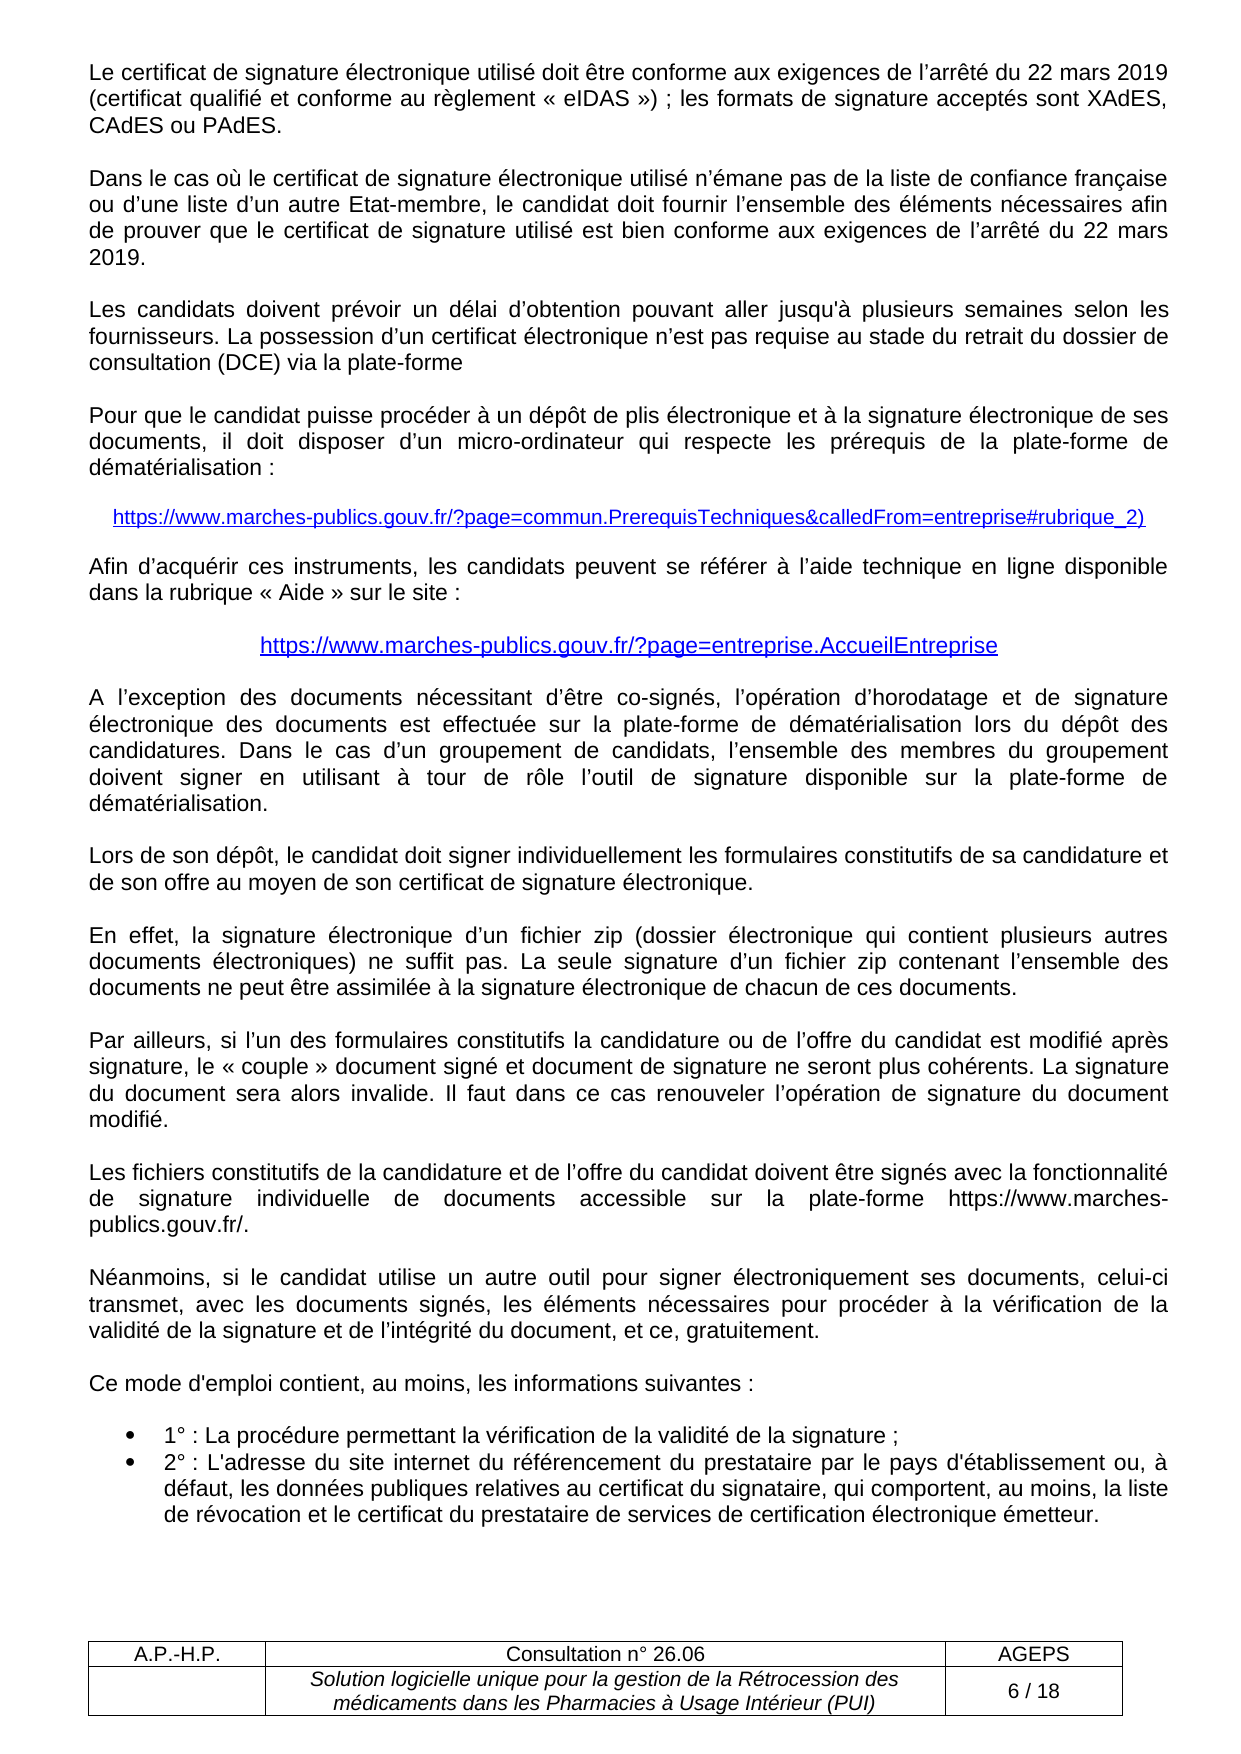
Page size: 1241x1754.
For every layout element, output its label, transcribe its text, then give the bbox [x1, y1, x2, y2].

text https://www.marches-publics.gouv.fr/?page=entreprise.AccueilEntreprise [89, 632, 1169, 658]
text Par ailleurs, si l’un des formulaires constitutifs la candidature ou de l’offre du candidat est modifié après signature, le « couple » document signé et document de signature ne seront plus cohérents. La signature du document sera alors invalide. Il faut dans ce cas renouveler l’opération de signature du document modifié. [89, 1027, 1169, 1132]
list 1° : La procédure permettant la vérification de la validité de la signature ; [126, 1422, 1169, 1449]
text En effet, la signature électronique d’un fichier zip (dossier électronique qui contient plusieurs autres documents électroniques) ne suffit pas. La seule signature d’un fichier zip contenant l’ensemble des documents ne peut être assimilée à la signature électronique de chacun de ces documents. [89, 922, 1169, 1001]
text Dans le cas où le certificat de signature électronique utilisé n’émane pas de la liste de confiance française ou d’une liste d’un autre Etat-membre, le candidat doit fournir l’ensemble des éléments nécessaires afin de prouver que le certificat de signature utilisé est bien conforme aux exigences de l’arrêté du 22 mars 2019. [89, 164, 1169, 270]
list 2° : L'adresse du site internet du référencement du prestataire par le pays d'établissement ou, à défaut, les données publiques relatives au certificat du signataire, qui comportent, au moins, la liste de révocation et le certificat du prestataire de services de certification électronique émetteur. [126, 1449, 1169, 1528]
text Ce mode d'emploi contient, au moins, les informations suivantes : [89, 1369, 1169, 1396]
text Le certificat de signature électronique utilisé doit être conforme aux exigences de l’arrêté du 22 mars 2019 (certificat qualifié et conforme au règlement « eIDAS ») ; les formats de signature acceptés sont XAdES, CAdES ou PAdES. [89, 59, 1169, 138]
text A l’exception des documents nécessitant d’être co-signés, l’opération d’horodatage et de signature électronique des documents est effectuée sur la plate-forme de dématérialisation lors du dépôt des candidatures. Dans le cas d’un groupement de candidats, l’ensemble des membres du groupement doivent signer en utilisant à tour de rôle l’outil de signature disponible sur la plate-forme de dématérialisation. [89, 684, 1169, 816]
text Afin d’acquérir ces instruments, les candidats peuvent se référer à l’aide technique en ligne disponible dans la rubrique « Aide » sur le site : [89, 553, 1169, 605]
text https://www.marches-publics.gouv.fr/?page=commun.PrerequisTechniques&calledFrom=entreprise#rubrique_2) [89, 505, 1169, 529]
text Les candidats doivent prévoir un délai d’obtention pouvant aller jusqu'à plusieurs semaines selon les fournisseurs. La possession d’un certificat électronique n’est pas requise au stade du retrait du dossier de consultation (DCE) via la plate-forme [89, 296, 1169, 375]
text Pour que le candidat puisse procéder à un dépôt de plis électronique et à la signature électronique de ses documents, il doit disposer d’un micro-ordinateur qui respecte les prérequis de la plate-forme de dématérialisation : [89, 402, 1169, 481]
text Les fichiers constitutifs de la candidature et de l’offre du candidat doivent être signés avec la fonctionnalité de signature individuelle de documents accessible sur la plate-forme https://www.marches-publics.gouv.fr/. [89, 1159, 1169, 1238]
text Lors de son dépôt, le candidat doit signer individuellement les formulaires constitutifs de sa candidature et de son offre au moyen de son certificat de signature électronique. [89, 842, 1169, 895]
text Néanmoins, si le candidat utilise un autre outil pour signer électroniquement ses documents, celui-ci transmet, avec les documents signés, les éléments nécessaires pour procéder à la vérification de la validité de la signature et de l’intégrité du document, et ce, gratuitement. [89, 1264, 1169, 1343]
